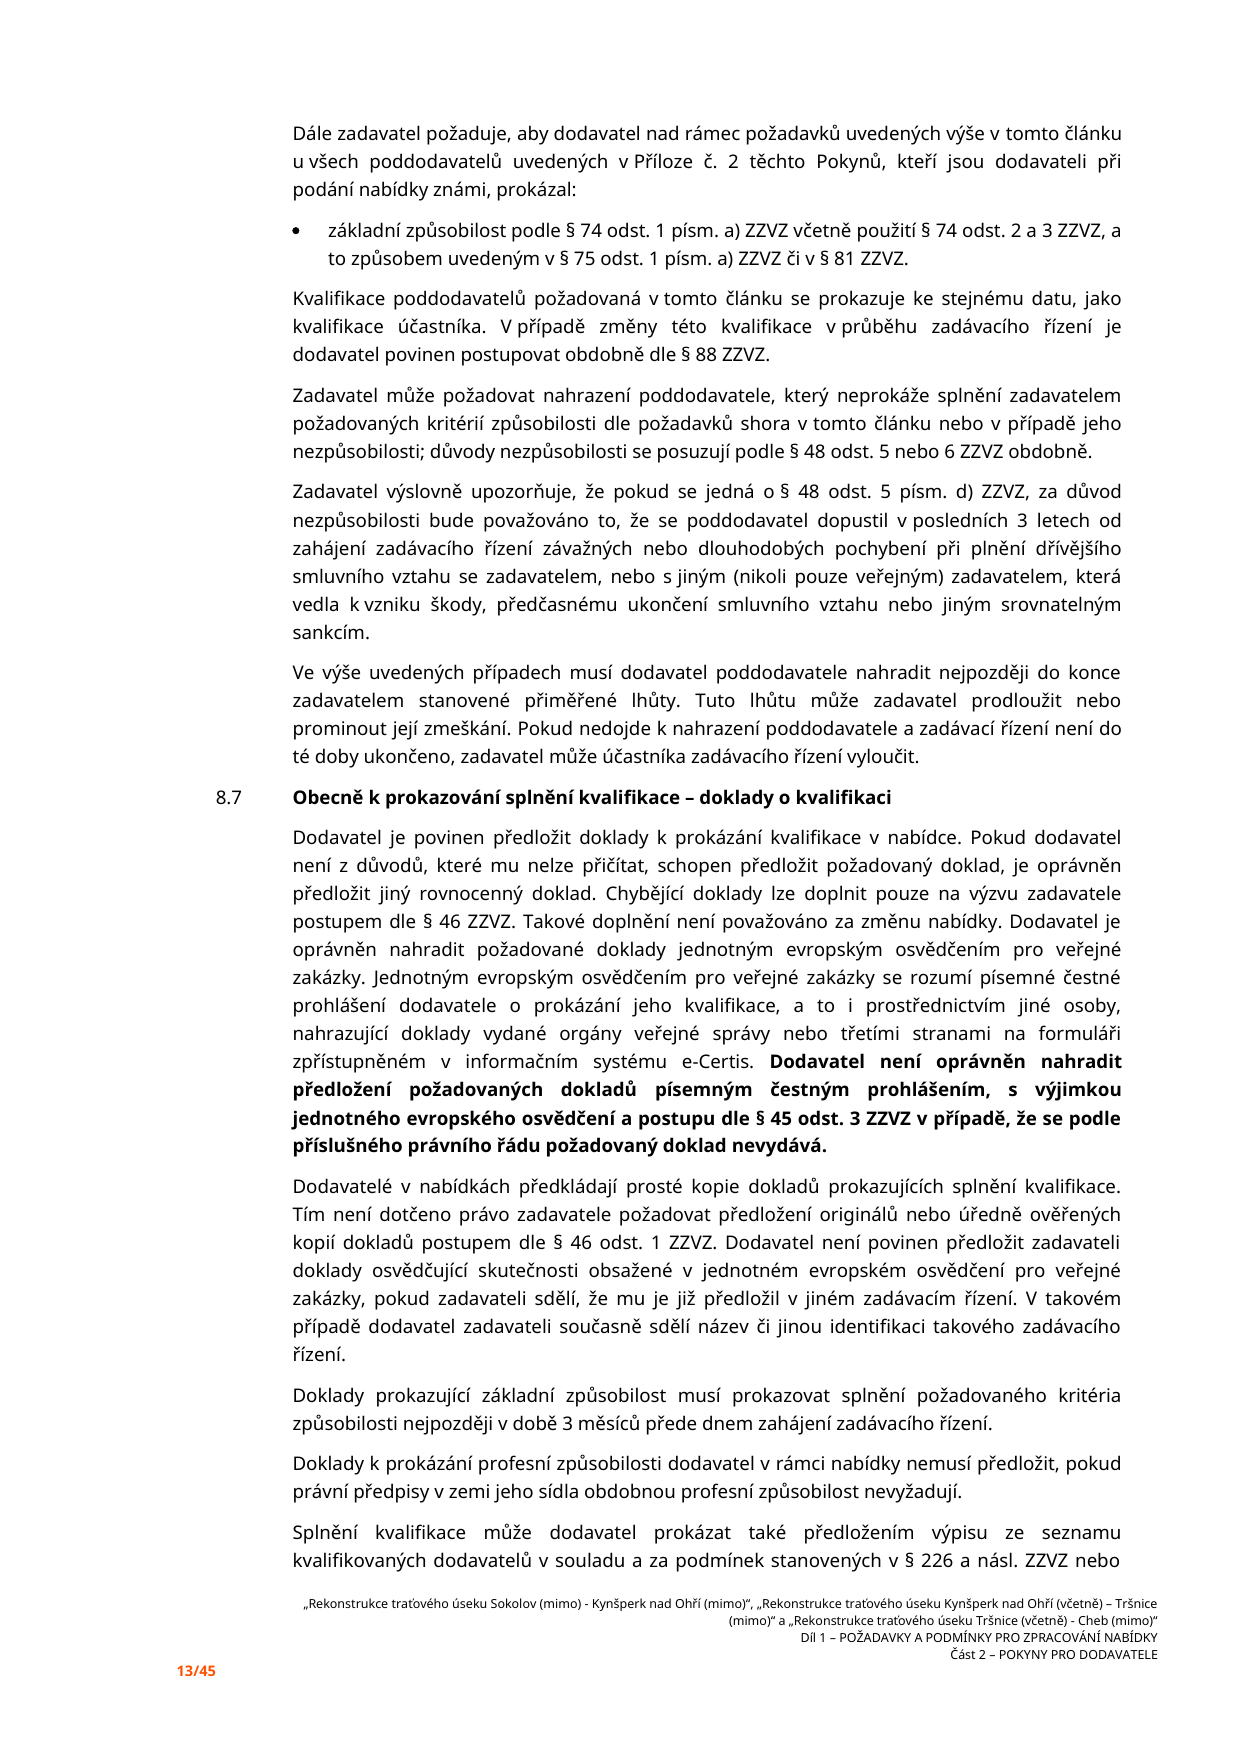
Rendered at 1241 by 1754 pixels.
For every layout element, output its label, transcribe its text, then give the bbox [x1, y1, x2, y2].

text Zadavatel může požadovat nahrazení poddodavatele, který neprokáže splnění zadavatelem požadovaných kritérií způsobilosti dle požadavků shora v tomto článku nebo v případě jeho nezpůsobilosti; důvody nezpůsobilosti se posuzují podle § 48 odst. 5 nebo 6 ZZVZ obdobně. [292, 382, 1122, 464]
text Kvalifikace poddodavatelů požadovaná v tomto článku se prokazuje ke stejnému datu, jako kvalifikace účastníka. V případě změny této kvalifikace v průběhu zadávacího řízení je dodavatel povinen postupovat obdobně dle § 88 ZZVZ. [292, 286, 1122, 367]
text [292, 1519, 1122, 1573]
text Obecně k prokazování splnění kvalifikace – doklady o kvalifikaci [216, 784, 1122, 809]
text Doklady prokazující základní způsobilost musí prokazovat splnění požadovaného kritéria způsobilosti nejpozději v době 3 měsíců přede dnem zahájení zadávacího řízení. [292, 1382, 1122, 1436]
text Dále zadavatel požaduje, aby dodavatel nad rámec požadavků uvedených výše v tomto článku u všech poddodavatelů uvedených v Příloze č. 2 těchto Pokynů, kteří jsou dodavateli při podání nabídky známi, prokázal: [292, 121, 1122, 202]
text Zadavatel výslovně upozorňuje, že pokud se jedná o § 48 odst. 5 písm. d) ZZVZ, za důvod nezpůsobilosti bude považováno to, že se poddodavatel dopustil v posledních 3 letech od zahájení zadávacího řízení závažných nebo dlouhodobých pochybení při plnění dřívějšího smluvního vztahu se zadavatelem, nebo s jiným (nikoli pouze veřejným) zadavatelem, která vedla k vzniku škody, předčasnému ukončení smluvního vztahu nebo jiným srovnatelným sankcím. [292, 479, 1122, 644]
text Ve výše uvedených případech musí dodavatel poddodavatele nahradit nejpozději do konce zadavatelem stanovené přiměřené lhůty. Tuto lhůtu může zadavatel prodloužit nebo prominout její zmeškání. Pokud nedojde k nahrazení poddodavatele a zadávací řízení není do té doby ukončeno, zadavatel může účastníka zadávacího řízení vyloučit. [292, 659, 1122, 769]
text Doklady k prokázání profesní způsobilosti dodavatel v rámci nabídky nemusí předložit, pokud právní předpisy v zemi jeho sídla obdobnou profesní způsobilost nevyžadují. [292, 1451, 1122, 1504]
text Dodavatel je povinen předložit doklady k prokázání kvalifikace v nabídce. Pokud dodavatel není z důvodů, které mu nelze přičítat, schopen předložit požadovaný doklad, je oprávněn předložit jiný rovnocenný doklad. Chybějící doklady lze doplnit pouze na výzvu zadavatele postupem dle § 46 ZZVZ. Takové doplnění není považováno za změnu nabídky. Dodavatel je oprávněn nahradit požadované doklady jednotným evropským osvědčením pro veřejné zakázky. Jednotným evropským osvědčením pro veřejné zakázky se rozumí písemné čestné prohlášení dodavatele o prokázání jeho kvalifikace, a to i prostřednictvím jiné osoby, nahrazující doklady vydané orgány veřejné správy nebo třetími stranami na formuláři zpřístupněném v informačním systému e-Certis. Dodavatel není oprávněn nahradit předložení požadovaných dokladů písemným čestným prohlášením, s výjimkou jednotného evropského osvědčení a postupu dle § 45 odst. 3 ZZVZ v případě, že se podle příslušného právního řádu požadovaný doklad nevydává. [292, 824, 1122, 1158]
text Dodavatelé v nabídkách předkládají prosté kopie dokladů prokazujících splnění kvalifikace. Tím není dotčeno právo zadavatele požadovat předložení originálů nebo úředně ověřených kopií dokladů postupem dle § 46 odst. 1 ZZVZ. Dodavatel není povinen předložit zadavateli doklady osvědčující skutečnosti obsažené v jednotném evropském osvědčení pro veřejné zakázky, pokud zadavateli sdělí, že mu je již předložil v jiném zadávacím řízení. V takovém případě dodavatel zadavateli současně sdělí název či jinou identifikaci takového zadávacího řízení. [292, 1173, 1122, 1367]
text základní způsobilost podle § 74 odst. 1 písm. a) ZZVZ včetně použití § 74 odst. 2 a 3 ZZVZ, a to způsobem uvedeným v § 75 odst. 1 písm. a) ZZVZ či v § 81 ZZVZ. [292, 217, 1122, 271]
